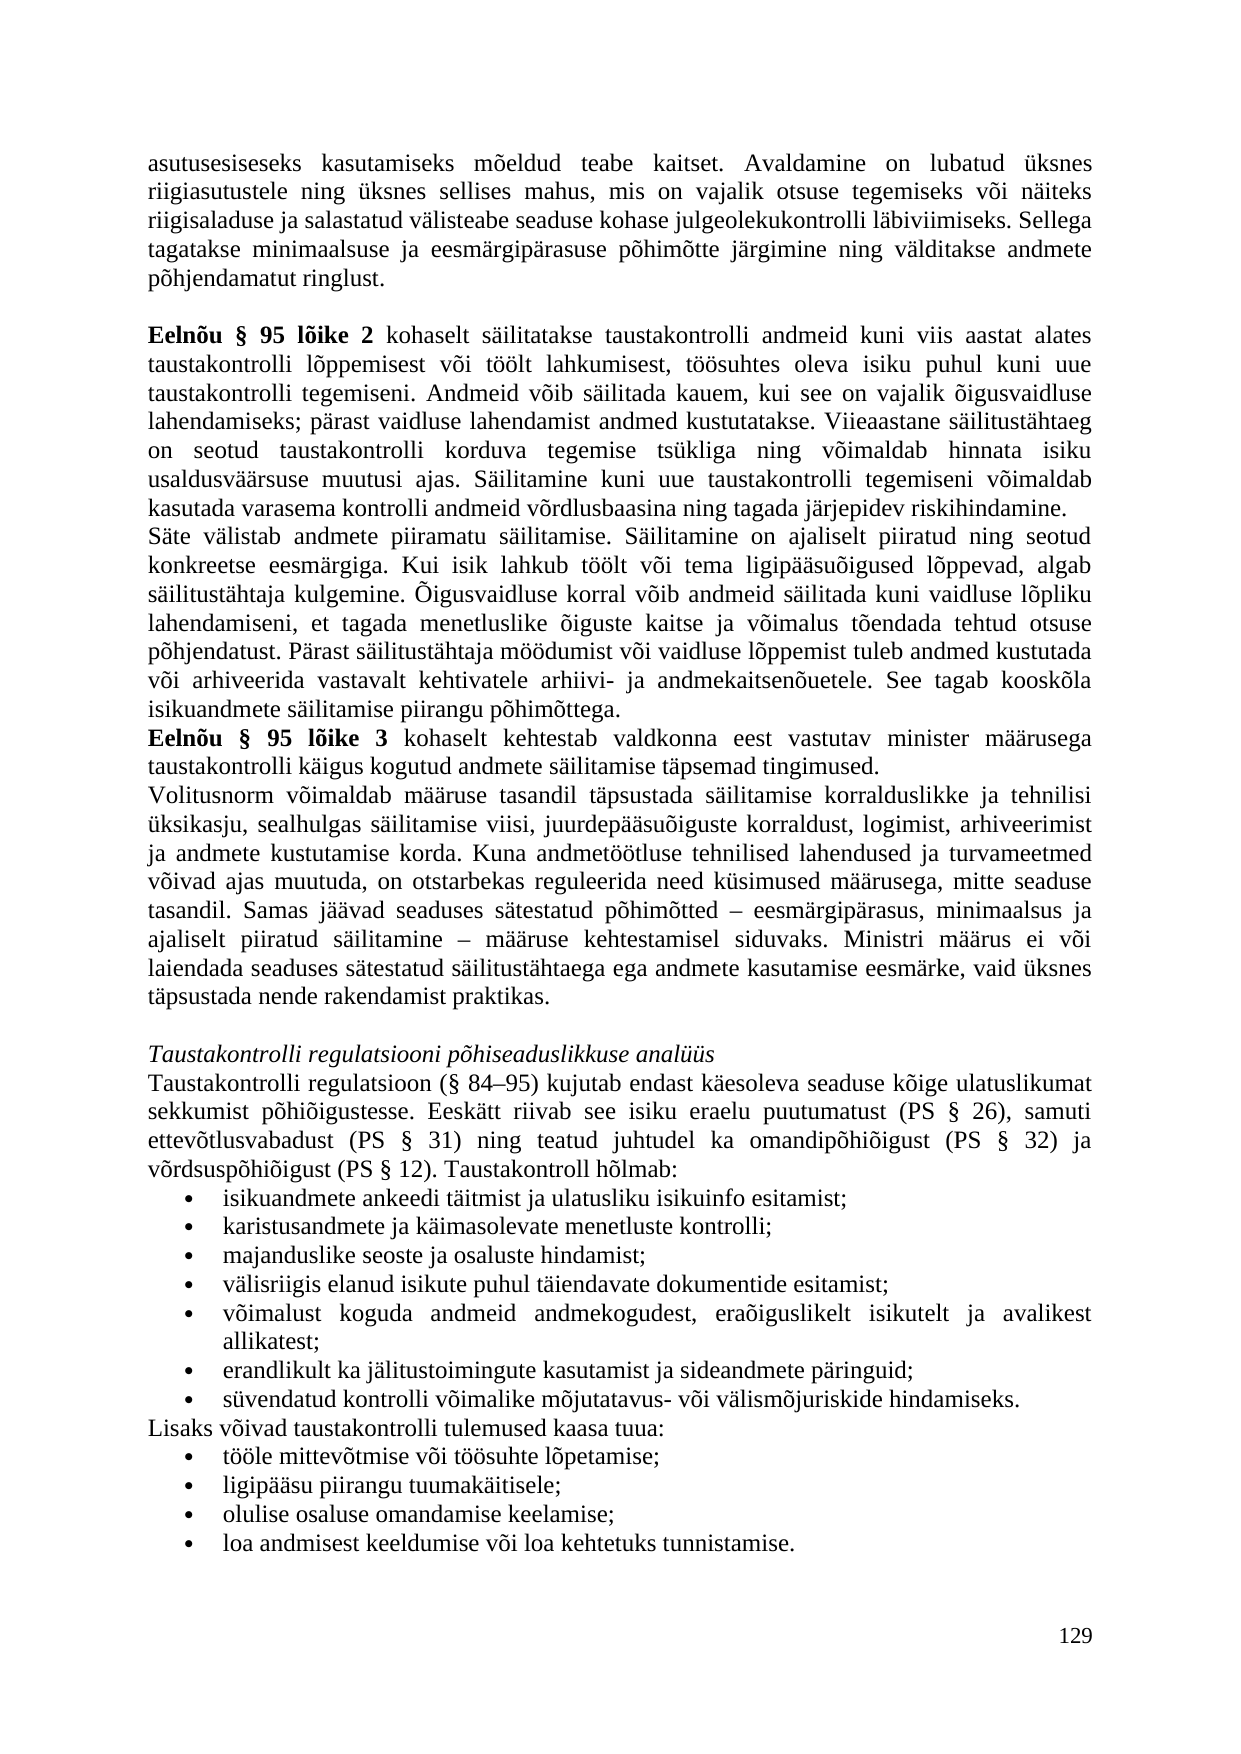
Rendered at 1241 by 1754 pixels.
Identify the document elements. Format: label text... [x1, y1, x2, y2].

list karistusandmete ja käimasolevate menetluste kontrolli; [185, 1211, 1093, 1240]
list olulise osaluse omandamise keelamise; [185, 1499, 1093, 1528]
list ligipääsu piirangu tuumakäitisele; [185, 1470, 1093, 1499]
text Volitusnorm võimaldab määruse tasandil täpsustada säilitamise korralduslikke ja tehnilisi üksikasju, sealhulgas säilitamise viisi, juurdepääsuõiguste korraldust, logimist, arhiveerimist ja andmete kustutamise korda. Kuna andmetöötluse tehnilised lahendused ja turvameetmed võivad ajas muutuda, on otstarbekas reguleerida need küsimused määrusega, mitte seaduse tasandil. Samas jäävad seaduses sätestatud põhimõtted – eesmärgipärasus, minimaalsus ja ajaliselt piiratud säilitamine – määruse kehtestamisel siduvaks. Ministri määrus ei või laiendada seaduses sätestatud säilitustähtaega ega andmete kasutamise eesmärke, vaid üksnes täpsustada nende rakendamist praktikas. [148, 780, 1093, 1010]
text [148, 148, 1093, 291]
text Eelnõu § 95 lõike 2 kohaselt säilitatakse taustakontrolli andmeid kuni viis aastat alates taustakontrolli lõppemisest või töölt lahkumisest, töösuhtes oleva isiku puhul kuni uue taustakontrolli tegemiseni. Andmeid võib säilitada kauem, kui see on vajalik õigusvaidluse lahendamiseks; pärast vaidluse lahendamist andmed kustutatakse. Viieaastane säilitustähtaeg on seotud taustakontrolli korduva tegemise tsükliga ning võimaldab hinnata isiku usaldusväärsuse muutusi ajas. Säilitamine kuni uue taustakontrolli tegemiseni võimaldab kasutada varasema kontrolli andmeid võrdlusbaasina ning tagada järjepidev riskihindamine. [148, 320, 1093, 521]
list võimalust koguda andmeid andmekogudest, eraõiguslikelt isikutelt ja avalikest allikatest; [185, 1298, 1093, 1355]
text Lisaks võivad taustakontrolli tulemused kaasa tuua: [148, 1413, 1093, 1441]
text Eelnõu § 95 lõike 3 kohaselt kehtestab valdkonna eest vastutav minister määrusega taustakontrolli käigus kogutud andmete säilitamise täpsemad tingimused. [148, 723, 1093, 780]
text Säte välistab andmete piiramatu säilitamise. Säilitamine on ajaliselt piiratud ning seotud konkreetse eesmärgiga. Kui isik lahkub töölt või tema ligipääsuõigused lõppevad, algab säilitustähtaja kulgemine. Õigusvaidluse korral võib andmeid säilitada kuni vaidluse lõpliku lahendamiseni, et tagada menetluslike õiguste kaitse ja võimalus tõendada tehtud otsuse põhjendatust. Pärast säilitustähtaja möödumist või vaidluse lõppemist tuleb andmed kustutada või arhiveerida vastavalt kehtivatele arhiivi- ja andmekaitsenõuetele. See tagab kooskõla isikuandmete säilitamise piirangu põhimõttega. [148, 521, 1093, 723]
list süvendatud kontrolli võimalike mõjutatavus- või välismõjuriskide hindamiseks. [185, 1384, 1093, 1413]
list välisriigis elanud isikute puhul täiendavate dokumentide esitamist; [185, 1269, 1093, 1298]
text Taustakontrolli regulatsioon (§ 84–95) kujutab endast käesoleva seaduse kõige ulatuslikumat sekkumist põhiõigustesse. Eeskätt riivab see isiku eraelu puutumatust (PS § 26), samuti ettevõtlusvabadust (PS § 31) ning teatud juhtudel ka omandipõhiõigust (PS § 32) ja võrdsuspõhiõigust (PS § 12). Taustakontroll hõlmab: [148, 1068, 1093, 1183]
list erandlikult ka jälitustoimingute kasutamist ja sideandmete päringuid; [185, 1355, 1093, 1384]
list isikuandmete ankeedi täitmist ja ulatusliku isikuinfo esitamist; [185, 1183, 1093, 1211]
list tööle mittevõtmise või töösuhte lõpetamise; [185, 1441, 1093, 1470]
text Taustakontrolli regulatsiooni põhiseaduslikkuse analüüs [148, 1039, 1093, 1068]
list majanduslike seoste ja osaluste hindamist; [185, 1240, 1093, 1269]
list loa andmisest keeldumise või loa kehtetuks tunnistamise. [185, 1528, 1093, 1556]
